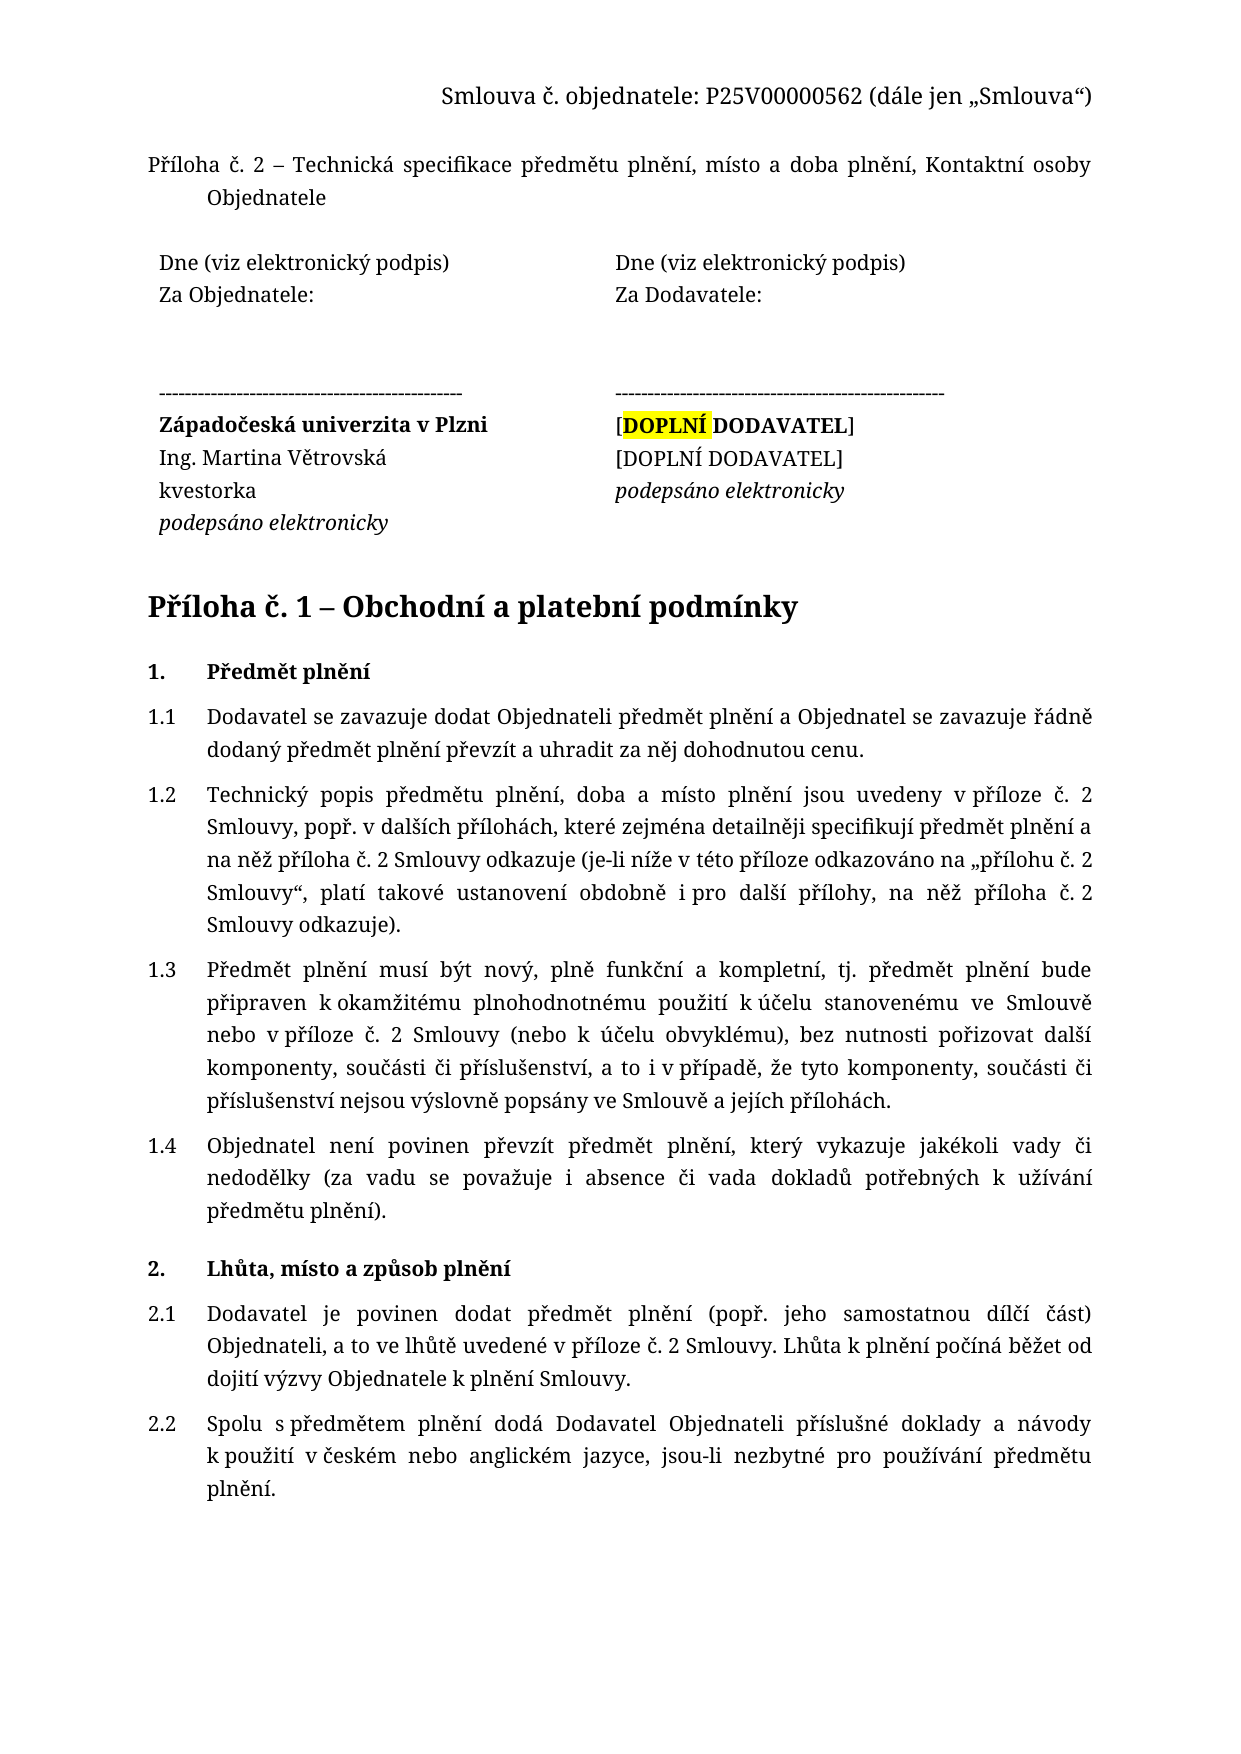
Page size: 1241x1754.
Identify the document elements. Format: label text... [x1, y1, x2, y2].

table_header Dne (viz elektronický podpis) Za Objednatele: ----------------------------------------------- Západočeská univerzita v Plzni Ing. Martina Větrovská kvestorka podepsáno elektronicky [148, 215, 604, 541]
list Lhůta, místo a způsob plnění [148, 1254, 1093, 1282]
table_header Dne (viz elektronický podpis) Za Dodavatele: --------------------------------------------------- [DOPLNÍ DODAVATEL] [DOPLNÍ DODAVATEL] podepsáno elektronicky [604, 215, 1060, 541]
list Předmět plnění musí být nový, plně funkční a kompletní, tj. předmět plnění bude připraven k okamžitému plnohodnotnému použití k účelu stanovenému ve Smlouvě nebo v příloze č. 2 Smlouvy (nebo k účelu obvyklému), bez nutnosti pořizovat další komponenty, součásti či příslušenství, a to i v případě, že tyto komponenty, součásti či příslušenství nejsou výslovně popsány ve Smlouvě a jejích přílohách. [148, 955, 1093, 1114]
list Technický popis předmětu plnění, doba a místo plnění jsou uvedeny v příloze č. 2 Smlouvy, popř. v dalších přílohách, které zejména detailněji specifikují předmět plnění a na něž příloha č. 2 Smlouvy odkazuje (je-li níže v této příloze odkazováno na „přílohu č. 2 Smlouvy“, platí takové ustanovení obdobně i pro další přílohy, na něž příloha č. 2 Smlouvy odkazuje). [148, 780, 1093, 939]
text Příloha č. 1 – Obchodní a platební podmínky [148, 541, 1093, 626]
list Předmět plnění [148, 657, 1093, 685]
list Objednatel není povinen převzít předmět plnění, který vykazuje jakékoli vady či nedodělky (za vadu se považuje i absence či vada dokladů potřebných k užívání předmětu plnění). [148, 1131, 1093, 1224]
list Spolu s předmětem plnění dodá Dodavatel Objednateli příslušné doklady a návody k použití v českém nebo anglickém jazyce, jsou-li nezbytné pro používání předmětu plnění. [148, 1409, 1093, 1503]
list Dodavatel je povinen dodat předmět plnění (popř. jeho samostatnou dílčí část) Objednateli, a to ve lhůtě uvedené v příloze č. 2 Smlouvy. Lhůta k plnění počíná běžet od dojití výzvy Objednatele k plnění Smlouvy. [148, 1299, 1093, 1392]
text Příloha č. 2 – Technická specifikace předmětu plnění, místo a doba plnění, Kontaktní osoby Objednatele [148, 150, 1093, 211]
list Dodavatel se zavazuje dodat Objednateli předmět plnění a Objednatel se zavazuje řádně dodaný předmět plnění převzít a uhradit za něj dohodnutou cenu. [148, 702, 1093, 763]
